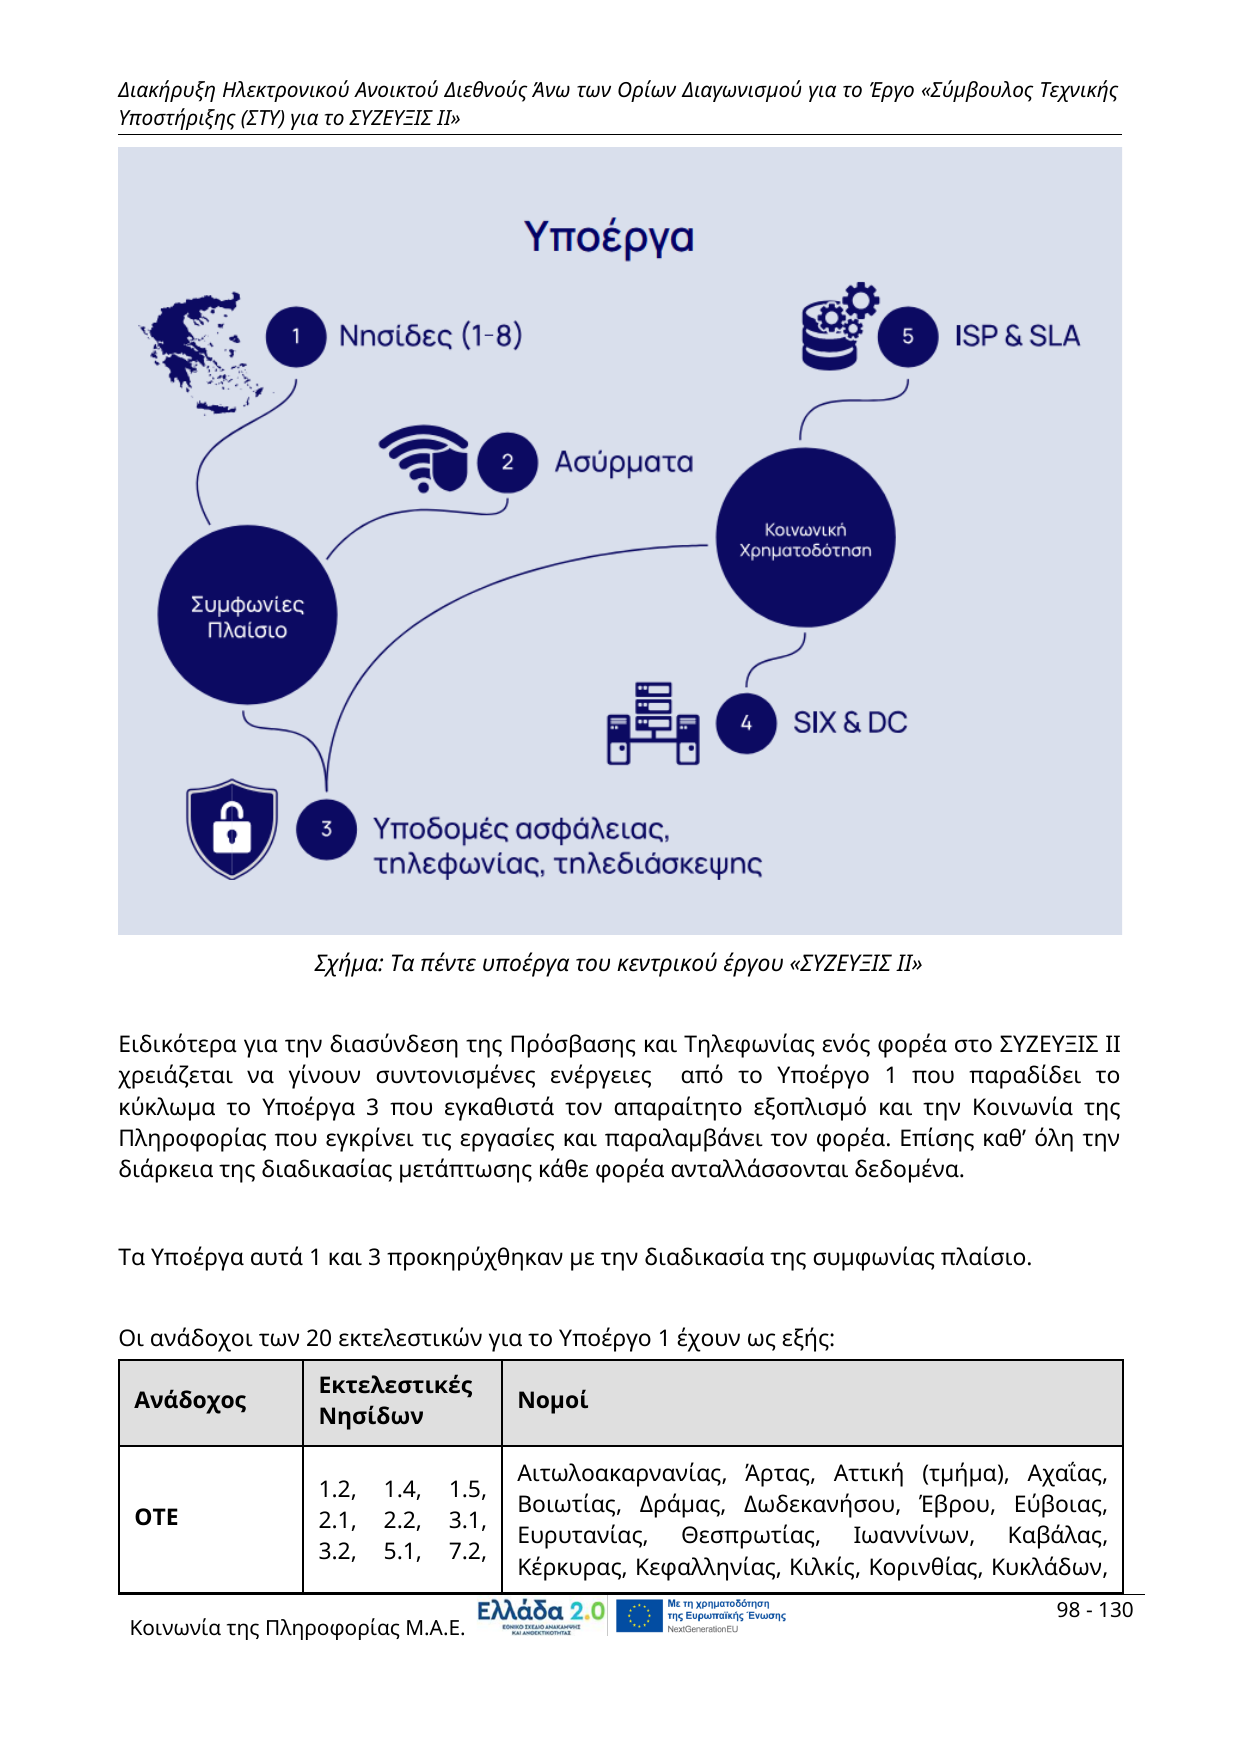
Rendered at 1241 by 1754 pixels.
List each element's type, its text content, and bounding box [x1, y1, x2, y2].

picture [118, 147, 1123, 935]
text Τα Υποέργα αυτά 1 και 3 προκηρύχθηκαν με την διαδικασία της συμφωνίας πλαίσιο. [118, 1240, 1122, 1272]
text Ειδικότερα για την διασύνδεση της Πρόσβασης και Τηλεφωνίας ενός φορέα στο ΣΥΖΕΥΞΙΣ ΙΙ χρειάζεται να γίνουν συντονισμένες ενέργειες από το Υποέργο 1 που παραδίδει το κύκλωμα το Υποέργα 3 που εγκαθιστά τον απαραίτητο εξοπλισμό και την Κοινωνία της Πληροφορίας που εγκρίνει τις εργασίες και παραλαμβάνει τον φορέα. Επίσης καθ’ όλη την διάρκεια της διαδικασίας μετάπτωσης κάθε φορέα ανταλλάσσονται δεδομένα. [118, 1028, 1122, 1184]
table_header Εκτελεστικές Νησίδων [304, 1361, 501, 1445]
picture [476, 1595, 791, 1636]
table_cell OTE [120, 1447, 302, 1592]
text Σχήμα: Τα πέντε υποέργα του κεντρικού έργου «ΣΥΖΕΥΞΙΣ ΙΙ» [118, 947, 1122, 978]
text Οι ανάδοχοι των 20 εκτελεστικών για το Υποέργο 1 έχουν ως εξής: [118, 1322, 1122, 1353]
table_header Νομοί [503, 1361, 1122, 1445]
table_cell 1.2, 1.4, 1.5, 2.1, 2.2, 3.1, 3.2, 5.1, 7.2, 8.1, 8.2 [304, 1447, 501, 1592]
table_header Ανάδοχος [120, 1361, 302, 1445]
